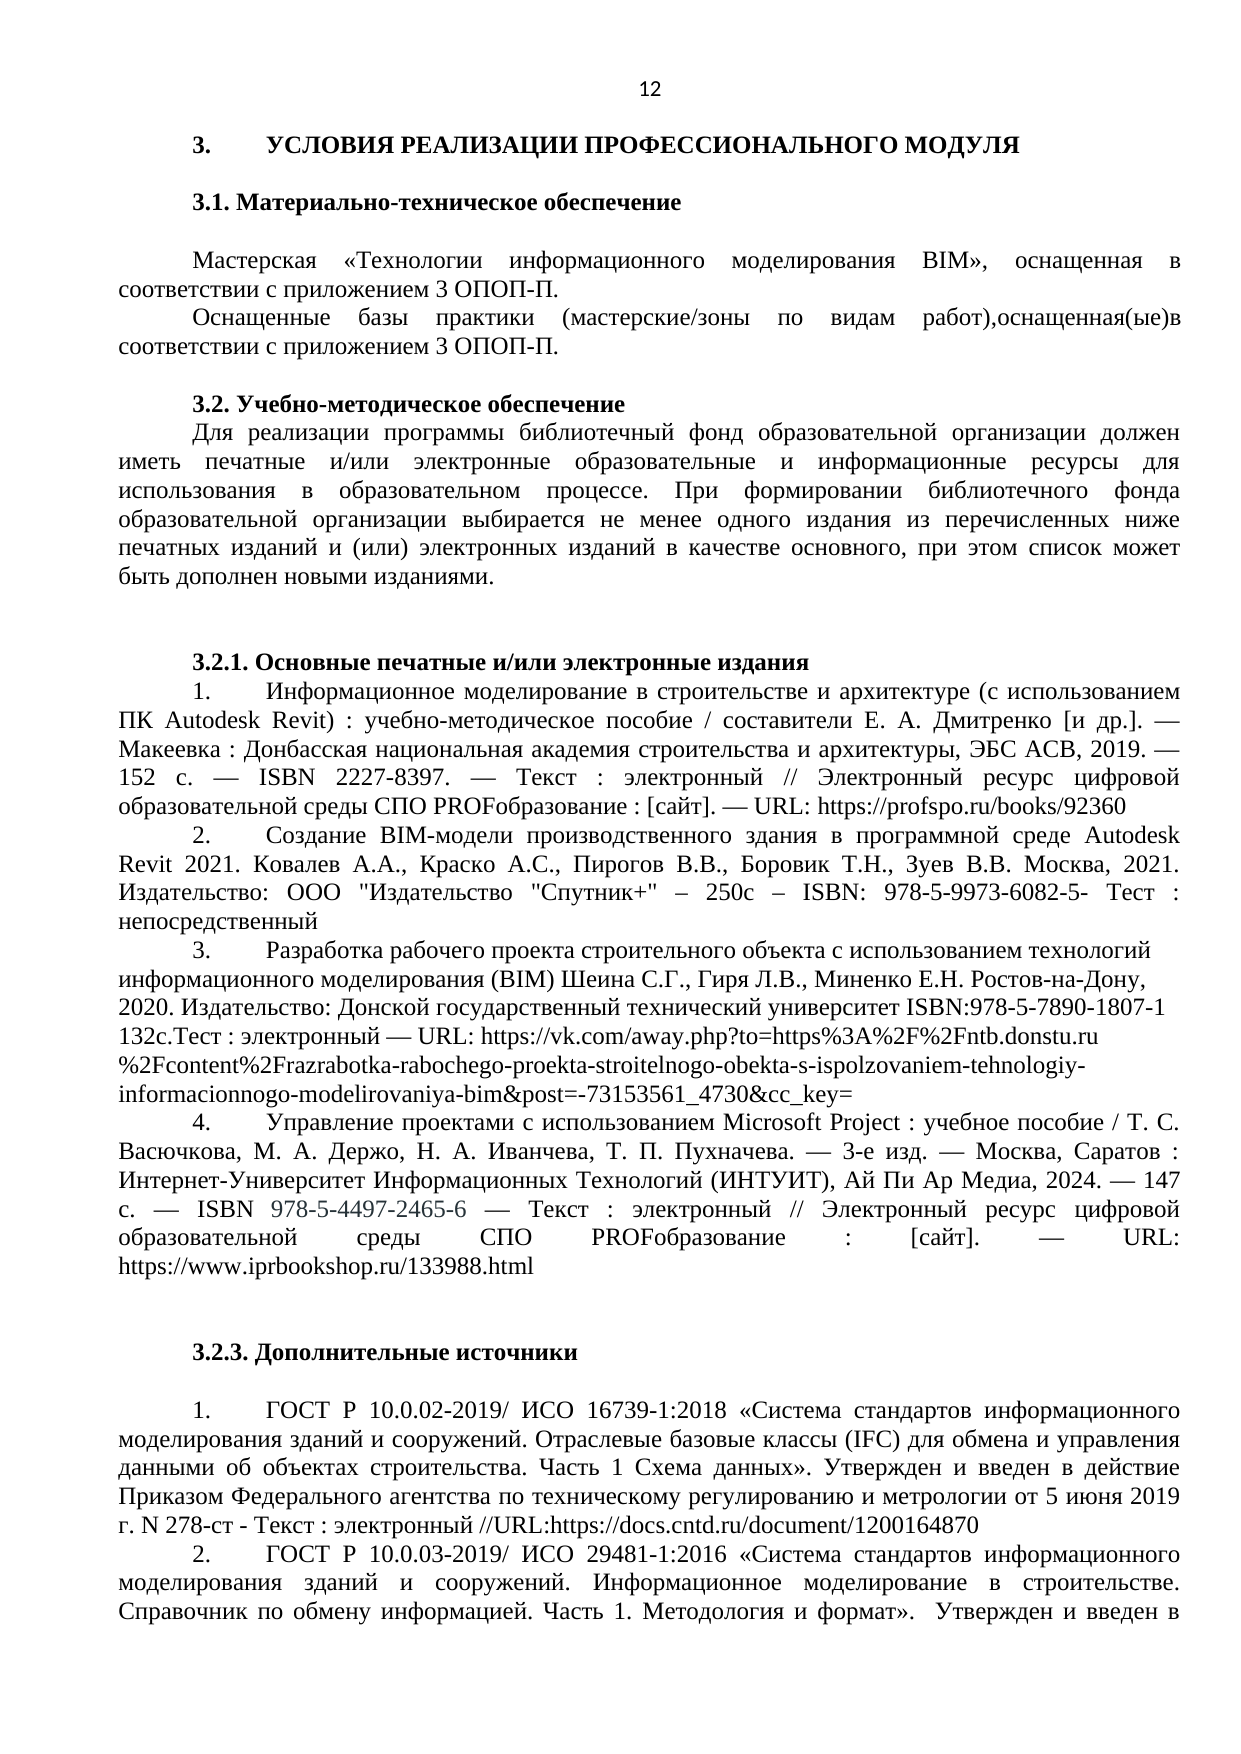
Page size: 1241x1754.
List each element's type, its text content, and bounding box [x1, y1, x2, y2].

list 3.2.1. Основные печатные и/или электронные издания [118, 647, 1181, 676]
list Условия реализации профессионального модуля [118, 130, 1181, 159]
text 3.2.3. Дополнительные источники [118, 1337, 1181, 1366]
text Мастерская «Технологии информационного моделирования BIM», оснащенная в соответствии с приложением 3 ОПОП-П. [118, 245, 1181, 302]
list Управление проектами с использованием Microsoft Project : учебное пособие / Т. С. Васючкова, М. А. Держо, Н. А. Иванчева, Т. П. Пухначева. — 3-е изд. — Москва, Саратов : Интернет-Университет Информационных Технологий (ИНТУИТ), Ай Пи Ар Медиа, 2024. — 147 c. — ISBN 978-5-4497-2465-6 — Текст : электронный // Электронный ресурс цифровой образовательной среды СПО PROFобразование : [сайт]. — URL: https://www.iprbookshop.ru/133988.html [118, 1107, 1181, 1280]
list Создание BIM-модели производственного здания в программной среде Autodesk Revit 2021. Ковалев А.А., Краско А.С., Пирогов В.В., Боровик Т.Н., Зуев В.В. Москва, 2021. Издательство: ООО "Издательство "Спутник+" – 250с – ISBN: 978-5-9973-6082-5- Тест : непосредственный [118, 820, 1181, 935]
text 3.2. Учебно-методическое обеспечение [118, 389, 1181, 417]
list Информационное моделирование в строительстве и архитектуре (с использованием ПК Autodesk Revit) : учебно-методическое пособие / составители Е. А. Дмитренко [и др.]. — Макеевка : Донбасская национальная академия строительства и архитектуры, ЭБС АСВ, 2019. — 152 c. — ISBN 2227-8397. — Текст : электронный // Электронный ресурс цифровой образовательной среды СПО PROFобразование : [сайт]. — URL: https://profspo.ru/books/92360 [118, 676, 1181, 820]
list Разработка рабочего проекта строительного объекта с использованием технологий информационного моделирования (BIM) Шеина С.Г., Гиря Л.В., Миненко Е.Н. Ростов-на-Дону, 2020. Издательство: Донской государственный технический университет ISBN:978-5-7890-1807-1 132с.Тест : электронный — URL: https://vk.com/away.php?to=https%3A%2F%2Fntb.donstu.ru%2Fcontent%2Frazrabotka-rabochego-proekta-stroitelnogo-obekta-s-ispolzovaniem-tehnologiy-informacionnogo-modelirovaniya-bim&post=-73153561_4730&cc_key= [118, 935, 1181, 1107]
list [118, 1539, 1181, 1625]
text 3.1. Материально-техническое обеспечение [118, 187, 1181, 216]
list Для реализации программы библиотечный фонд образовательной организации должен иметь печатные и/или электронные образовательные и информационные ресурсы для использования в образовательном процессе. При формировании библиотечного фонда образовательной организации выбирается не менее одного издания из перечисленных ниже печатных изданий и (или) электронных изданий в качестве основного, при этом список может быть дополнен новыми изданиями. [118, 417, 1181, 590]
list ГОСТ Р 10.0.02-2019/ ИСО 16739-1:2018 «Система стандартов информационного моделирования зданий и сооружений. Отраслевые базовые классы (IFC) для обмена и управления данными об объектах строительства. Часть 1 Схема данных». Утвержден и введен в действие Приказом Федерального агентства по техническому регулированию и метрологии от 5 июня 2019 г. N 278-ст - Текст : электронный //URL:https://docs.cntd.ru/document/1200164870 [118, 1395, 1181, 1539]
text Оснащенные базы практики (мастерские/зоны по видам работ),оснащенная(ые)в соответствии с приложением 3 ОПОП-П. [118, 302, 1181, 360]
